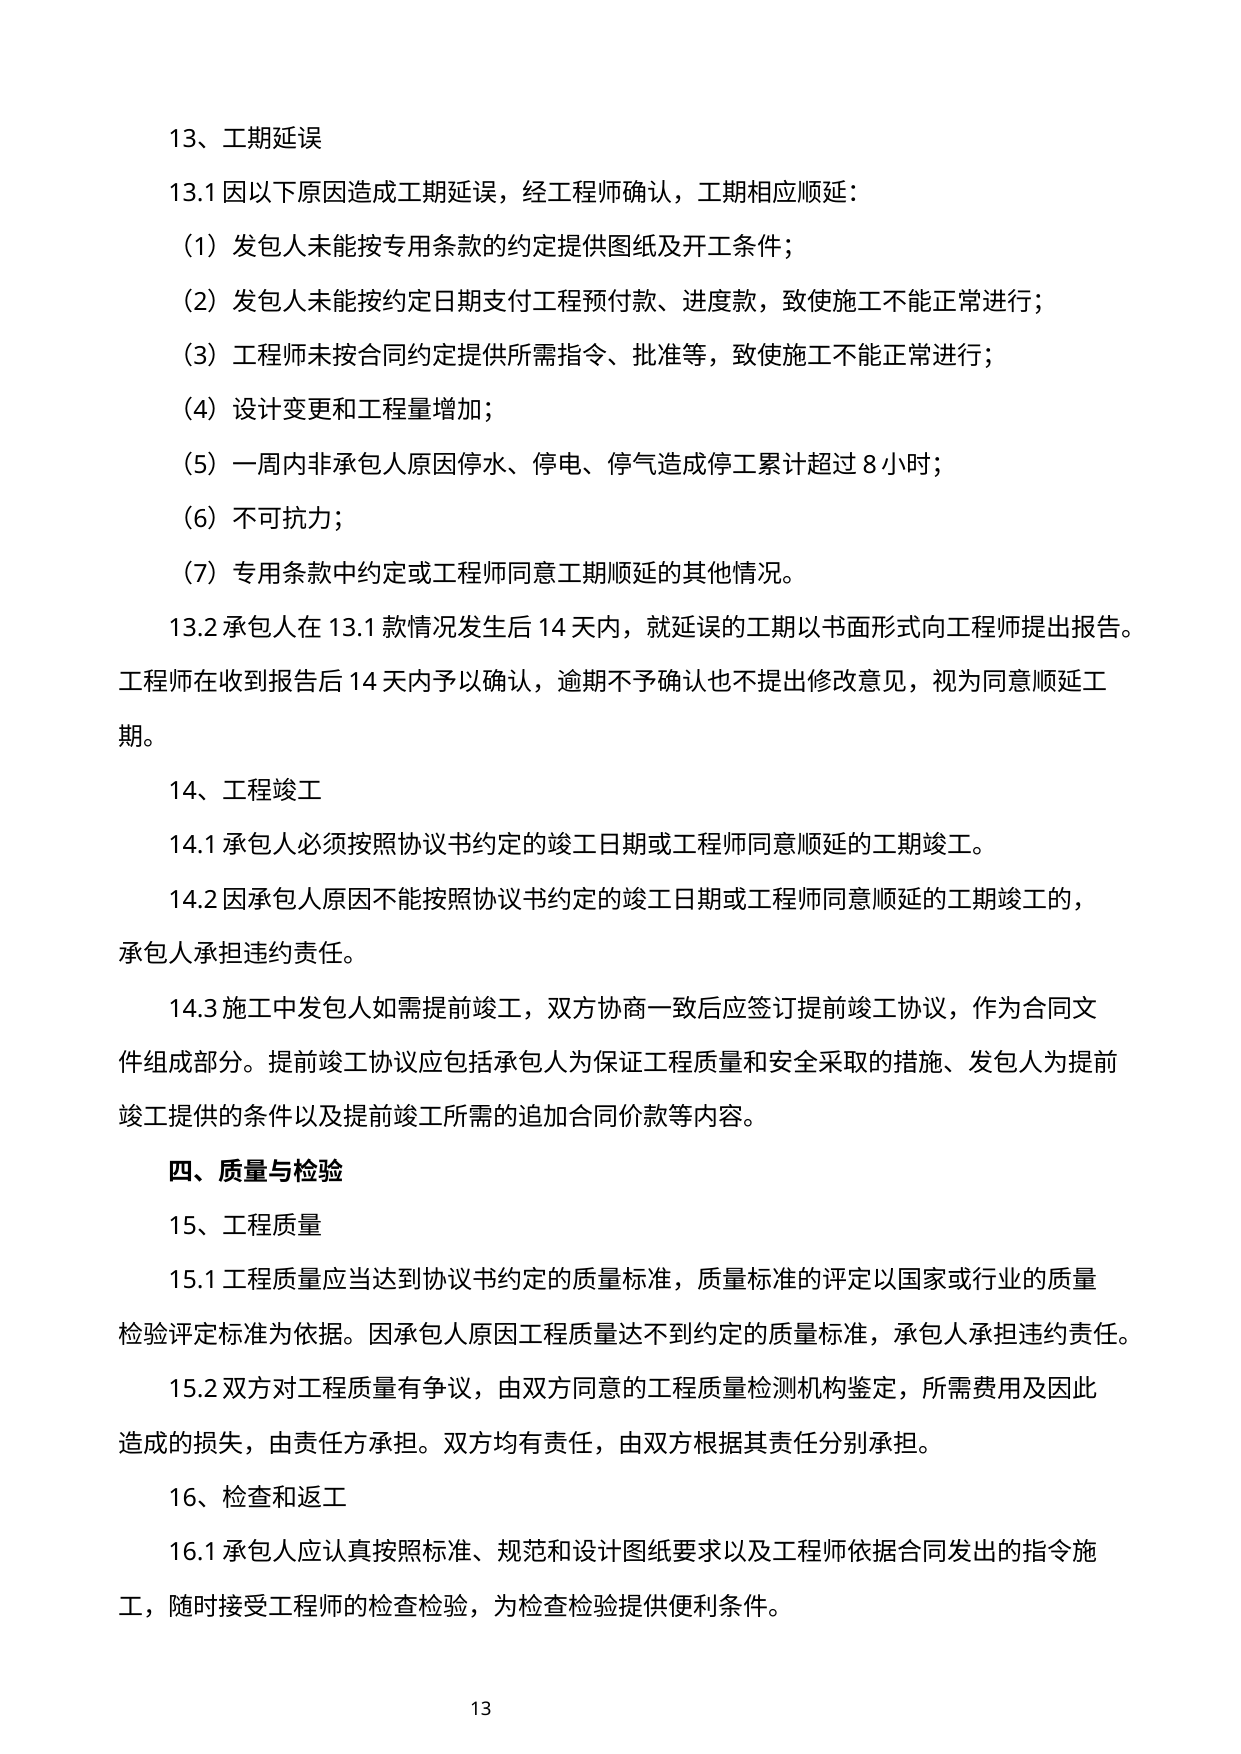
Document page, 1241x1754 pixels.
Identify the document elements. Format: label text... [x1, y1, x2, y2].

text （6）不可抗力； [118, 499, 1122, 535]
text 14.3施工中发包人如需提前竣工，双方协商一致后应签订提前竣工协议，作为合同文件组成部分。提前竣工协议应包括承包人为保证工程质量和安全采取的措施、发包人为提前竣工提供的条件以及提前竣工所需的追加合同价款等内容。 [118, 988, 1122, 1133]
text 16、检查和返工 [118, 1477, 1122, 1514]
text 13.2承包人在13.1款情况发生后14天内，就延误的工期以书面形式向工程师提出报告。工程师在收到报告后14天内予以确认，逾期不予确认也不提出修改意见，视为同意顺延工期。 [118, 607, 1122, 752]
text 13.1因以下原因造成工期延误，经工程师确认，工期相应顺延： [118, 172, 1122, 209]
text （1）发包人未能按专用条款的约定提供图纸及开工条件； [118, 227, 1122, 263]
text （4）设计变更和工程量增加； [118, 390, 1122, 426]
text （3）工程师未按合同约定提供所需指令、批准等，致使施工不能正常进行； [118, 336, 1122, 372]
text （5）一周内非承包人原因停水、停电、停气造成停工累计超过8小时； [118, 444, 1122, 481]
text （2）发包人未能按约定日期支付工程预付款、进度款，致使施工不能正常进行； [118, 281, 1122, 317]
text 15.1工程质量应当达到协议书约定的质量标准，质量标准的评定以国家或行业的质量检验评定标准为依据。因承包人原因工程质量达不到约定的质量标准，承包人承担违约责任。 [118, 1260, 1122, 1351]
text 四、质量与检验 [118, 1151, 1122, 1187]
text 14.2因承包人原因不能按照协议书约定的竣工日期或工程师同意顺延的工期竣工的，承包人承担违约责任。 [118, 879, 1122, 970]
text 13、工期延误 [118, 118, 1122, 154]
text 15.2双方对工程质量有争议，由双方同意的工程质量检测机构鉴定，所需费用及因此造成的损失，由责任方承担。双方均有责任，由双方根据其责任分别承担。 [118, 1369, 1122, 1459]
text 14.1承包人必须按照协议书约定的竣工日期或工程师同意顺延的工期竣工。 [118, 825, 1122, 861]
text 15、工程质量 [118, 1206, 1122, 1242]
text （7）专用条款中约定或工程师同意工期顺延的其他情况。 [118, 553, 1122, 589]
text 14、工程竣工 [118, 771, 1122, 807]
text 16.1承包人应认真按照标准、规范和设计图纸要求以及工程师依据合同发出的指令施工，随时接受工程师的检查检验，为检查检验提供便利条件。 [118, 1532, 1122, 1622]
